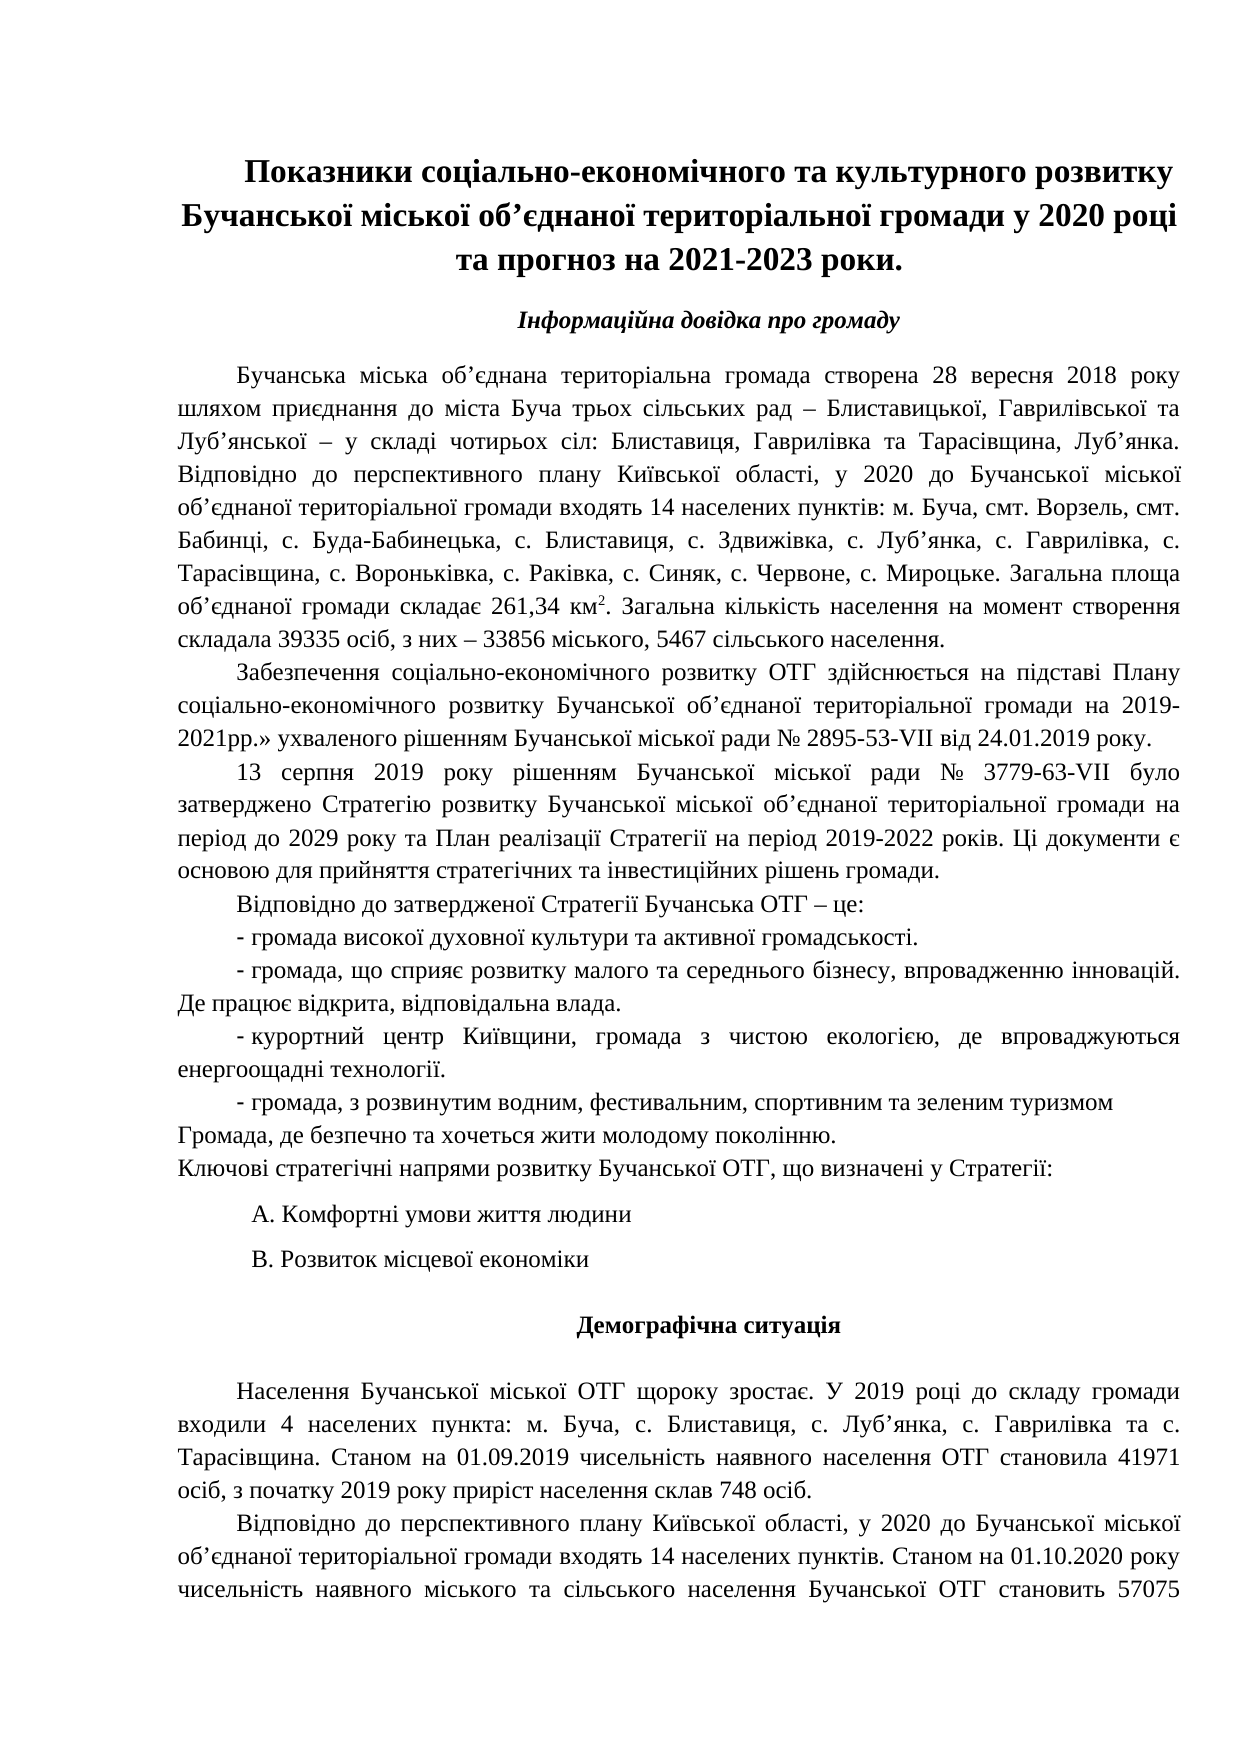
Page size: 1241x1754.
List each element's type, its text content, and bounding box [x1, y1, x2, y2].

list громада високої духовної культури та активної громадськості. [177, 922, 1181, 951]
text Населення Бучанської міської ОТГ щороку зростає. У 2019 році до складу громади входили 4 населених пункта: м. Буча, с. Блиставиця, с. Луб’янка, с. Гаврилівка та с. Тарасівщина. Станом на 01.09.2019 чисельність наявного населення ОТГ становила 41971 осіб, з початку 2019 року приріст населення склав 748 осіб. [177, 1376, 1181, 1504]
list Громада, де безпечно та хочеться жити молодому поколінню. [177, 1120, 1181, 1149]
text Відповідно до затвердженої Стратегії Бучанська ОТГ – це: [177, 889, 1181, 917]
list Ключові стратегічні напрями розвитку Бучанської ОТГ, що визначені у Стратегії: [177, 1153, 1181, 1182]
text Показники соціально-економічного та культурного розвитку Бучанської міської об’єднаної територіальної громади у 2020 році та прогноз на 2021-2023 роки. [177, 151, 1181, 278]
list громада, з розвинутим водним, фестивальним, спортивним та зеленим туризмом [177, 1087, 1181, 1116]
text А. Комфортні умови життя людини [251, 1199, 1181, 1227]
list громада, що сприяє розвитку малого та середнього бізнесу, впровадженню інновацій. Де працює відкрита, відповідальна влада. [177, 955, 1181, 1017]
text Забезпечення соціально-економічного розвитку ОТГ здійснюється на підставі Плану соціально-економічного розвитку Бучанської об’єднаної територіальної громади на 2019-2021рр.» ухваленого рішенням Бучанської міської ради № 2895-53-VII від 24.01.2019 року. [177, 657, 1181, 752]
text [177, 1508, 1181, 1603]
text 13 серпня 2019 року рішенням Бучанської міської ради № 3779-63-VII було затверджено Стратегію розвитку Бучанської міської об’єднаної територіальної громади на період до 2029 року та План реалізації Стратегії на період 2019-2022 років. Ці документи є основою для прийняття стратегічних та інвестиційних рішень громади. [177, 757, 1181, 884]
text Демографічна ситуація [177, 1310, 1181, 1339]
list курортний центр Київщини, громада з чистою екологією, де впроваджуються енергоощадні технології. [177, 1021, 1181, 1083]
text B. Розвиток місцевої економіки [251, 1244, 1181, 1273]
text Інформаційна довідка про громаду [177, 305, 1181, 334]
text Бучанська міська об’єднана територіальна громада створена 28 вересня 2018 року шляхом приєднання до міста Буча трьох сільських рад – Блиставицької, Гаврилівської та Луб’янської – у складі чотирьох сіл: Блиставиця, Гаврилівка та Тарасівщина, Луб’янка. Відповідно до перспективного плану Київської області, у 2020 до Бучанської міської об’єднаної територіальної громади входять 14 населених пунктів: м. Буча, смт. Ворзель, смт. Бабинці, с. Буда-Бабинецька, с. Блиставиця, с. Здвижівка, с. Луб’янка, с. Гаврилівка, с. Тарасівщина, с. Вороньківка, с. Раківка, с. Синяк, с. Червоне, с. Мироцьке. Загальна площа об’єднаної громади складає 261,34 км2. Загальна кількість населення на момент створення складала 39335 осіб, з них – 33856 міського, 5467 сільського населення. [177, 360, 1181, 653]
